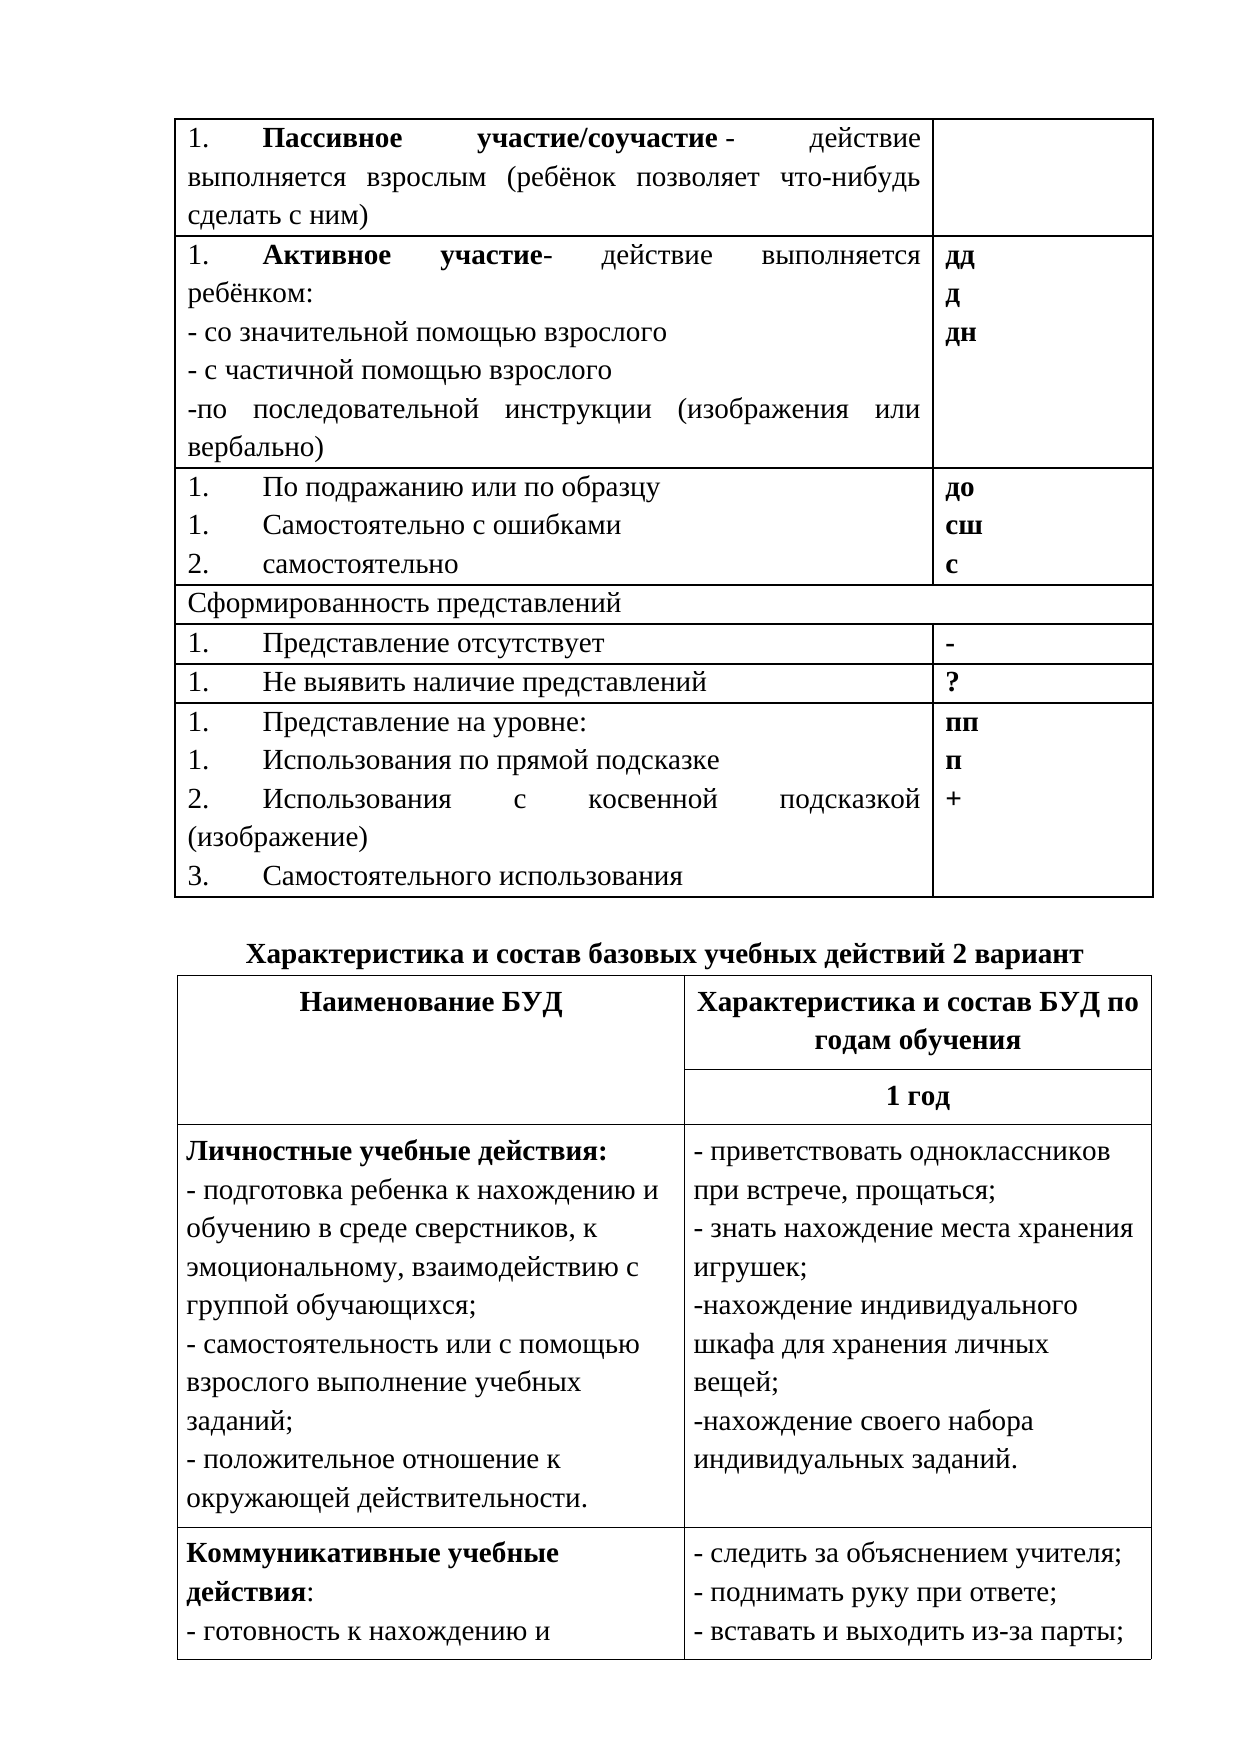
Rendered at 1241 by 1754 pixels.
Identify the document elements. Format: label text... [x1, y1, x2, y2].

table_cell Активное участие- действие выполняется ребёнком: - со значительной помощью взрослого - с частичной помощью взрослого -по последовательной инструкции (изображения или вербально) [176, 237, 932, 467]
table_cell ? [934, 665, 1152, 702]
table_cell Пассивное участие/соучастие - действие выполняется взрослым (ребёнок позволяет что-нибудь сделать с ним) [176, 120, 932, 235]
table_cell 1 год [685, 1070, 1151, 1124]
table_cell до сш с [934, 469, 1152, 583]
table_cell - приветствовать одноклассников при встрече, прощаться; - знать нахождение места хранения игрушек; -нахождение индивидуального шкафа для хранения личных вещей; -нахождение своего набора индивидуальных заданий. [685, 1125, 1151, 1526]
table_cell [934, 120, 1152, 235]
table_cell Не выявить наличие представлений [176, 665, 932, 702]
table_cell Личностные учебные действия: - подготовка ребенка к нахождению и обучению в среде сверстников, к эмоциональному, взаимодействию с группой обучающихся; - самостоятельность или с помощью взрослого выполнение учебных заданий; - положительное отношение к окружающей действительности. [178, 1125, 684, 1526]
table_cell По подражанию или по образцу Самостоятельно с ошибками самостоятельно [176, 469, 932, 583]
table_cell пп п + [934, 704, 1152, 896]
table_cell - [934, 625, 1152, 662]
table_header Наименование БУД [178, 976, 684, 1124]
table_cell Сформированность представлений [176, 586, 1152, 623]
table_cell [178, 1528, 684, 1659]
table_cell Представление отсутствует [176, 625, 932, 662]
text Характеристика и состав базовых учебных действий 2 вариант [177, 936, 1152, 970]
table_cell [685, 1528, 1151, 1659]
table_cell дд д дн [934, 237, 1152, 467]
table_cell Представление на уровне: Использования по прямой подсказке Использования с косвенной подсказкой (изображение) Самостоятельного использования [176, 704, 932, 896]
table_header Характеристика и состав БУД по годам обучения [685, 976, 1151, 1069]
